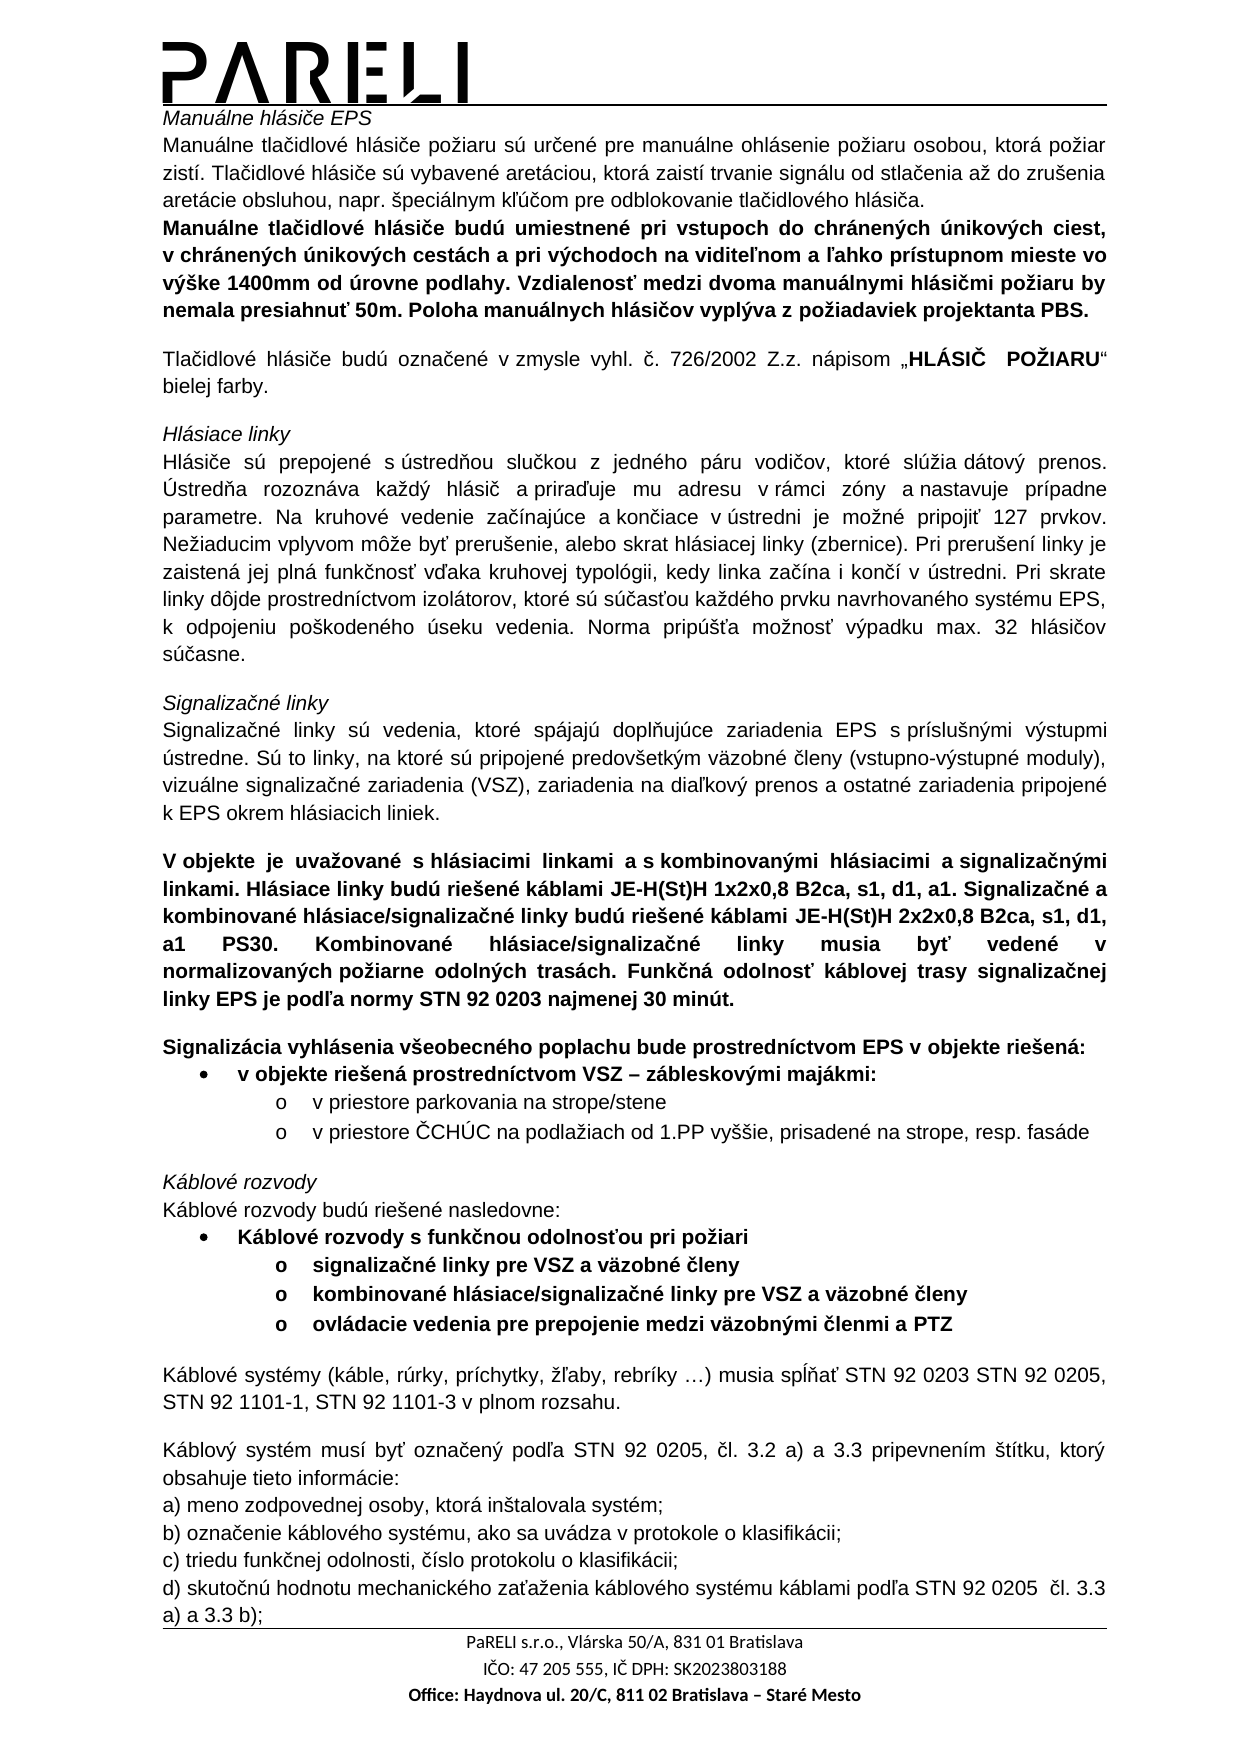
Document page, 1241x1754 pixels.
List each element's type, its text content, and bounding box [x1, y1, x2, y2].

picture [162, 42, 468, 103]
text Hlásiče sú prepojené s ústredňou slučkou z jedného páru vodičov, ktoré slúžia dátový prenos. Ústredňa rozoznáva každý hlásič a priraďuje mu adresu v rámci zóny a nastavuje prípadne parametre. Na kruhové vedenie začínajúce a končiace v ústredni je možné pripojiť 127 prvkov. Nežiaducim vplyvom môže byť prerušenie, alebo skrat hlásiacej linky (zbernice). Pri prerušení linky je zaistená jej plná funkčnosť vďaka kruhovej typológii, kedy linka začína i končí v ústredni. Pri skrate linky dôjde prostredníctvom izolátorov, ktoré sú súčasťou každého prvku navrhovaného systému EPS, k odpojeniu poškodeného úseku vedenia. Norma pripúšťa možnosť výpadku max. 32 hlásičov súčasne. [162, 450, 1107, 666]
text Manuálne tlačidlové hlásiče požiaru sú určené pre manuálne ohlásenie požiaru osobou, ktorá požiar zistí. Tlačidlové hlásiče sú vybavené aretáciou, ktorá zaistí trvanie signálu od stlačenia až do zrušenia aretácie obsluhou, napr. špeciálnym kľúčom pre odblokovanie tlačidlového hlásiča. [162, 133, 1107, 212]
list Káblové rozvody s funkčnou odolnosťou pri požiari [200, 1225, 1107, 1249]
list v objekte riešená prostredníctvom VSZ – zábleskovými majákmi: [200, 1062, 1107, 1086]
text Hlásiace linky [162, 422, 1107, 446]
text b) označenie káblového systému, ako sa uvádza v protokole o klasifikácii; [162, 1521, 1107, 1545]
text Manuálne hlásiče EPS [162, 106, 1107, 129]
text Manuálne tlačidlové hlásiče budú umiestnené pri vstupoch do chránených únikových ciest, v chránených únikových cestách a pri východoch na viditeľnom a ľahko prístupnom mieste vo výške 1400mm od úrovne podlahy. Vzdialenosť medzi dvoma manuálnymi hlásičmi požiaru by nemala presiahnuť 50m. Poloha manuálnych hlásičov vyplýva z požiadaviek projektanta PBS. [162, 216, 1107, 322]
text Káblové rozvody [162, 1170, 1107, 1194]
text Signalizácia vyhlásenia všeobecného poplachu bude prostredníctvom EPS v objekte riešená: [162, 1035, 1107, 1059]
text d) skutočnú hodnotu mechanického zaťaženia káblového systému káblami podľa STN 92 0205 čl. 3.3 a) a 3.3 b); [162, 1576, 1107, 1627]
list v priestore ČCHÚC na podlažiach od 1.PP vyššie, prisadené na strope, resp. fasáde [275, 1119, 1107, 1145]
text c) triedu funkčnej odolnosti, číslo protokolu o klasifikácii; [162, 1548, 1107, 1572]
text a) meno zodpovednej osoby, ktorá inštalovala systém; [162, 1493, 1107, 1517]
list ovládacie vedenia pre prepojenie medzi väzobnými členmi a PTZ [275, 1312, 1107, 1338]
list signalizačné linky pre VSZ a väzobné členy [275, 1253, 1107, 1278]
text Káblový systém musí byť označený podľa STN 92 0205, čl. 3.2 a) a 3.3 pripevnením štítku, ktorý obsahuje tieto informácie: [162, 1438, 1107, 1490]
text Signalizačné linky [162, 691, 1107, 714]
text Tlačidlové hlásiče budú označené v zmysle vyhl. č. 726/2002 Z.z. nápisom „HLÁSIČ POŽIARU“ bielej farby. [162, 346, 1107, 398]
text Káblové rozvody budú riešené nasledovne: [162, 1197, 1107, 1221]
text Káblové systémy (káble, rúrky, príchytky, žľaby, rebríky …) musia spĺňať STN 92 0203 STN 92 0205, STN 92 1101-1, STN 92 1101-3 v plnom rozsahu. [162, 1362, 1107, 1414]
text V objekte je uvažované s hlásiacimi linkami a s kombinovanými hlásiacimi a signalizačnými linkami. Hlásiace linky budú riešené káblami JE-H(St)H 1x2x0,8 B2ca, s1, d1, a1. Signalizačné a kombinované hlásiace/signalizačné linky budú riešené káblami JE-H(St)H 2x2x0,8 B2ca, s1, d1, a1 PS30. Kombinované hlásiace/signalizačné linky musia byť vedené v normalizovaných požiarne odolných trasách. Funkčná odolnosť káblovej trasy signalizačnej linky EPS je podľa normy STN 92 0203 najmenej 30 minút. [162, 849, 1107, 1010]
text Signalizačné linky sú vedenia, ktoré spájajú doplňujúce zariadenia EPS s príslušnými výstupmi ústredne. Sú to linky, na ktoré sú pripojené predovšetkým väzobné členy (vstupno-výstupné moduly), vizuálne signalizačné zariadenia (VSZ), zariadenia na diaľkový prenos a ostatné zariadenia pripojené k EPS okrem hlásiacich liniek. [162, 718, 1107, 824]
list kombinované hlásiace/signalizačné linky pre VSZ a väzobné členy [275, 1282, 1107, 1308]
list v priestore parkovania na strope/stene [275, 1090, 1107, 1116]
